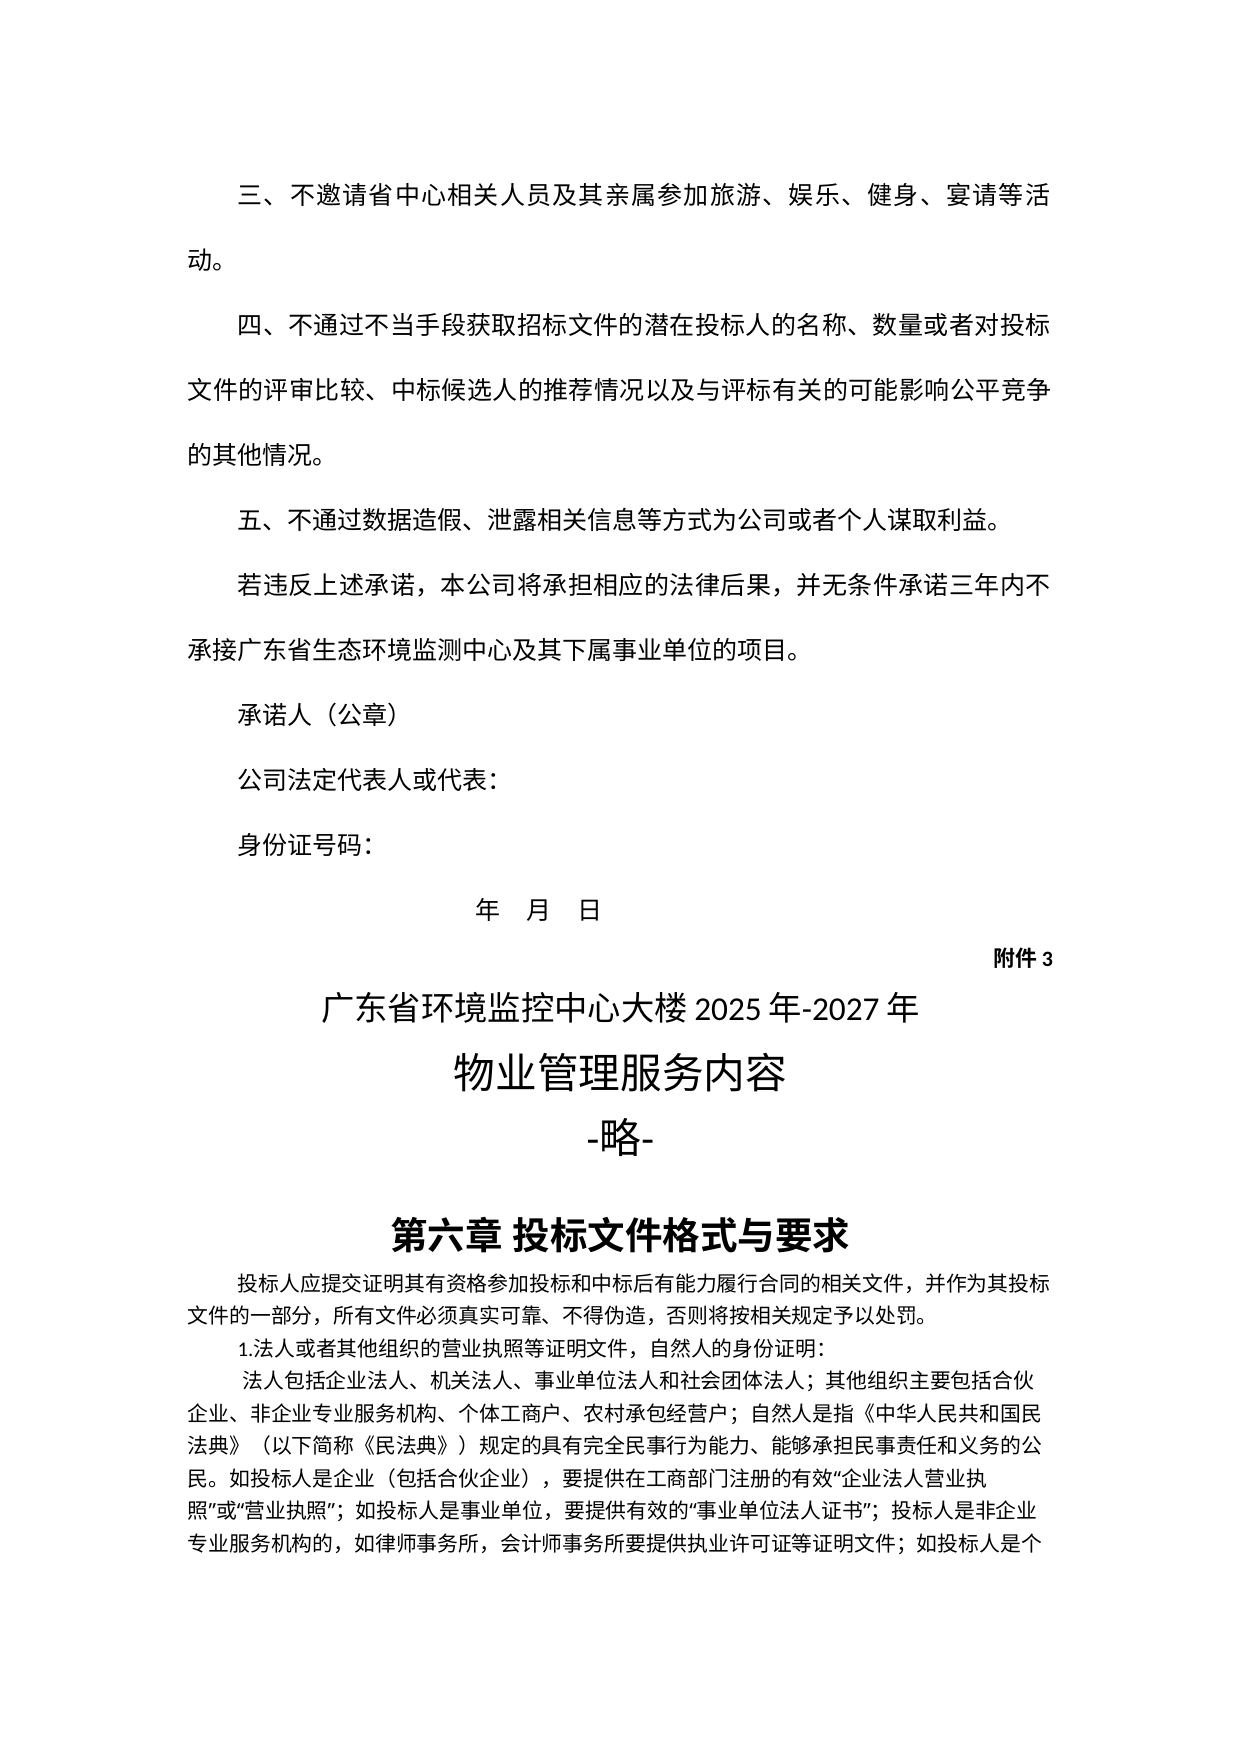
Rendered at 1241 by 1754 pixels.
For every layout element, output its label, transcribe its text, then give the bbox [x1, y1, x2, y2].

text 身份证号码： [187, 812, 1053, 877]
text 公司法定代表人或代表： [187, 747, 1053, 812]
text 第六章 投标文件格式与要求 [187, 1202, 1053, 1267]
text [187, 1364, 1053, 1559]
text 附件3 [187, 942, 1053, 974]
text 承诺人（公章） [187, 682, 1053, 747]
text 1.法人或者其他组织的营业执照等证明文件，自然人的身份证明： [187, 1332, 1053, 1364]
text 四、不通过不当手段获取招标文件的潜在投标人的名称、数量或者对投标文件的评审比较、中标候选人的推荐情况以及与评标有关的可能影响公平竞争的其他情况。 [187, 292, 1053, 487]
text 五、不通过数据造假、泄露相关信息等方式为公司或者个人谋取利益。 [187, 487, 1053, 552]
text 若违反上述承诺，本公司将承担相应的法律后果，并无条件承诺三年内不承接广东省生态环境监测中心及其下属事业单位的项目。 [187, 552, 1053, 682]
text 物业管理服务内容 [187, 1039, 1053, 1104]
text 投标人应提交证明其有资格参加投标和中标后有能力履行合同的相关文件，并作为其投标文件的一部分，所有文件必须真实可靠、不得伪造，否则将按相关规定予以处罚。 [187, 1267, 1053, 1332]
text 年 月 日 [187, 877, 1053, 942]
text -略- [187, 1104, 1053, 1169]
text 广东省环境监控中心大楼2025年-2027年 [187, 974, 1053, 1039]
text 三、不邀请省中心相关人员及其亲属参加旅游、娱乐、健身、宴请等活动。 [187, 162, 1053, 292]
